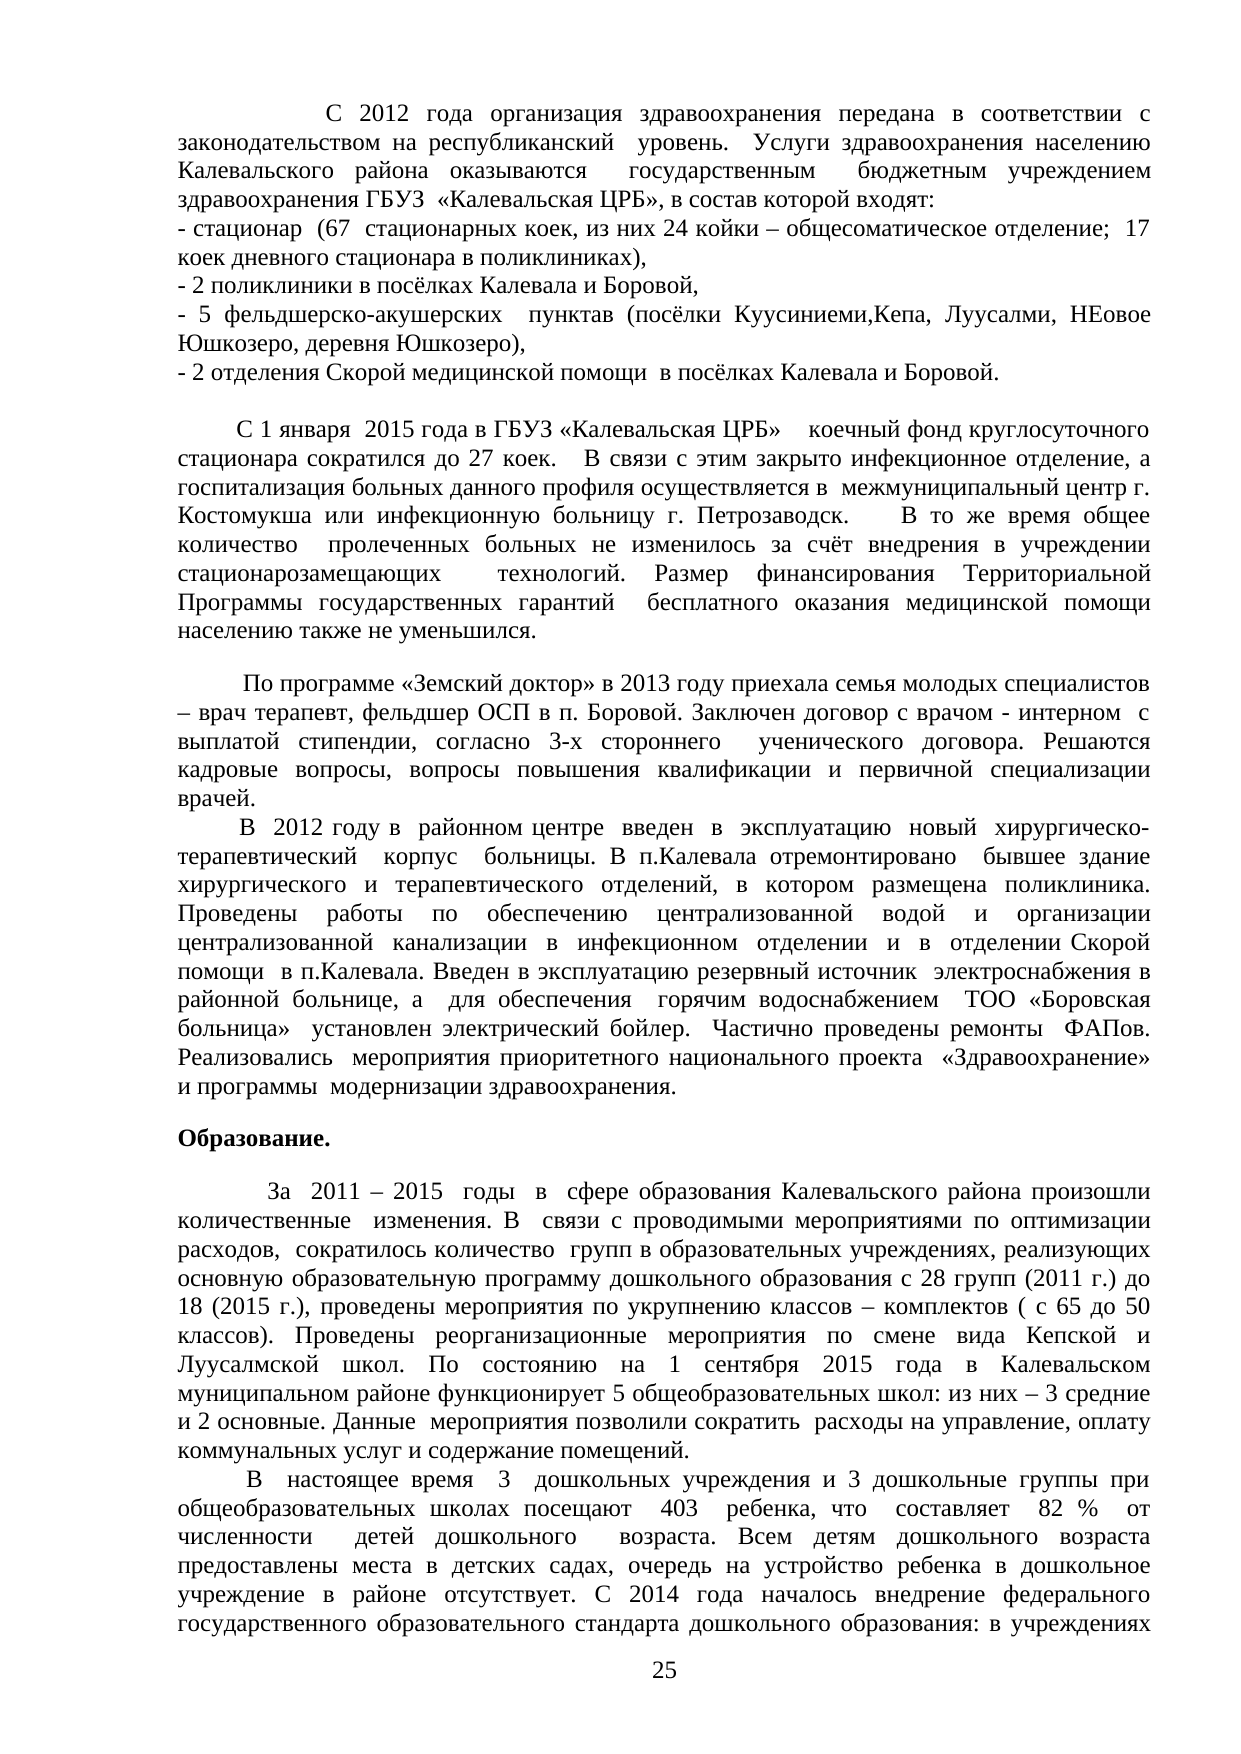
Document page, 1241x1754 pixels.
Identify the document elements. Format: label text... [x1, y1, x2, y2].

text По программе «Земский доктор» в 2013 году приехала семья молодых специалистов – врач терапевт, фельдшер ОСП в п. Боровой. Заключен договор с врачом - интерном с выплатой стипендии, согласно 3-х стороннего ученического договора. Решаются кадровые вопросы, вопросы повышения квалификации и первичной специализации врачей. [177, 668, 1152, 812]
text - 2 отделения Скорой медицинской помощи в посёлках Калевала и Боровой. [177, 357, 1152, 385]
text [177, 1464, 1152, 1636]
text - 2 поликлиники в посёлках Калевала и Боровой, [177, 270, 1152, 299]
text - 5 фельдшерско-акушерских пунктав (посёлки Куусиниеми,Кепа, Луусалми, НЕовое Юшкозеро, деревня Юшкозеро), [177, 299, 1152, 357]
text За 2011 – 2015 годы в сфере образования Калевальского района произошли количественные изменения. В связи с проводимыми мероприятиями по оптимизации расходов, сократилось количество групп в образовательных учреждениях, реализующих основную образовательную программу дошкольного образования с 28 групп (2011 г.) до 18 (2015 г.), проведены мероприятия по укрупнению классов – комплектов ( с 65 до 50 классов). Проведены реорганизационные мероприятия по смене вида Кепской и Луусалмской школ. По состоянию на 1 сентября 2015 года в Калевальском муниципальном районе функционирует 5 общеобразовательных школ: из них – 3 средние и 2 основные. Данные мероприятия позволили сократить расходы на управление, оплату коммунальных услуг и содержание помещений. [177, 1176, 1152, 1464]
text С 1 января 2015 года в ГБУЗ «Калевальская ЦРБ» коечный фонд круглосуточного стационара сократился до 27 коек. В связи с этим закрыто инфекционное отделение, а госпитализация больных данного профиля осуществляется в межмуниципальный центр г. Костомукша или инфекционную больницу г. Петрозаводск. В то же время общее количество пролеченных больных не изменилось за счёт внедрения в учреждении стационарозамещающих технологий. Размер финансирования Территориальной Программы государственных гарантий бесплатного оказания медицинской помощи населению также не уменьшился. [177, 414, 1152, 644]
text Образование. [177, 1123, 1152, 1152]
text С 2012 года организация здравоохранения передана в соответствии с законодательством на республиканский уровень. Услуги здравоохранения населению Калевальского района оказываются государственным бюджетным учреждением здравоохранения ГБУЗ «Калевальская ЦРБ», в состав которой входят: [177, 98, 1152, 213]
text В 2012 году в районном центре введен в эксплуатацию новый хирургическо-терапевтический корпус больницы. В п.Калевала отремонтировано бывшее здание хирургического и терапевтического отделений, в котором размещена поликлиника. Проведены работы по обеспечению централизованной водой и организации централизованной канализации в инфекционном отделении и в отделении Скорой помощи в п.Калевала. Введен в эксплуатацию резервный источник электроснабжения в районной больнице, а для обеспечения горячим водоснабжением ТОО «Боровская больница» установлен электрический бойлер. Частично проведены ремонты ФАПов. Реализовались мероприятия приоритетного национального проекта «Здравоохранение» и программы модернизации здравоохранения. [177, 812, 1152, 1099]
text - стационар (67 стационарных коек, из них 24 койки – общесоматическое отделение; 17 коек дневного стационара в поликлиниках), [177, 213, 1152, 270]
